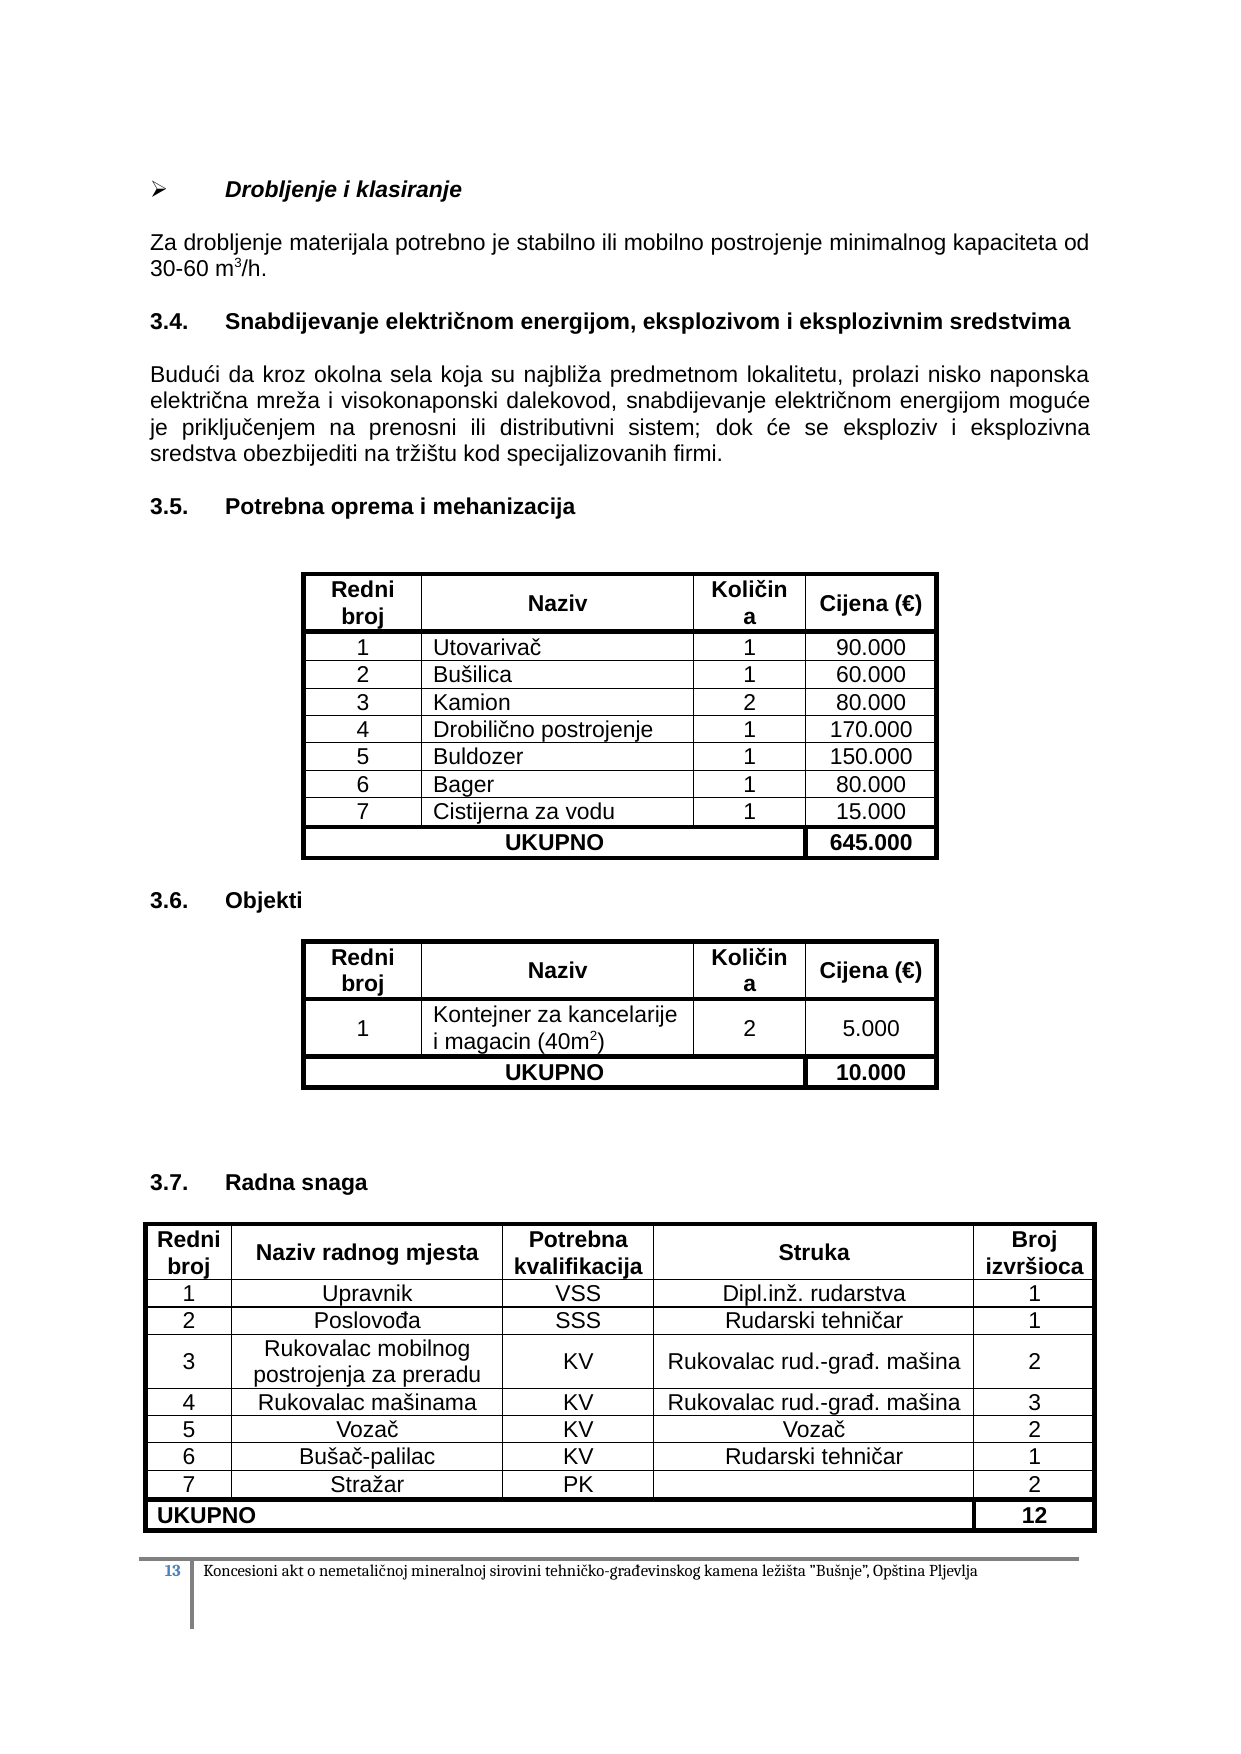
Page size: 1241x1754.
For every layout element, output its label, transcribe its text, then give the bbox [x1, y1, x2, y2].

table_cell Poslovođa [232, 1308, 502, 1334]
table_cell 5 [148, 1416, 231, 1442]
table_cell 1 [974, 1308, 1092, 1334]
table_cell 1 [306, 634, 421, 660]
table_cell 60.000 [806, 661, 934, 687]
table_cell 4 [148, 1389, 231, 1415]
table_cell SSS [503, 1308, 653, 1334]
table_cell Vozač [232, 1416, 502, 1442]
table_header Redni broj [306, 944, 421, 997]
table_cell UKUPNO [306, 1059, 803, 1085]
table_cell 2 [694, 1001, 805, 1054]
table_cell 2 [694, 689, 805, 715]
table_cell 4 [306, 716, 421, 742]
table_cell Dipl.inž. rudarstva [654, 1280, 973, 1306]
text Za drobljenje materijala potrebno je stabilno ili mobilno postrojenje minimalnog kapaciteta od 30-60 m3/h. [150, 229, 1090, 282]
table_cell 1 [974, 1280, 1092, 1306]
table_header Struka [654, 1226, 973, 1279]
table_cell 645.000 [808, 829, 934, 856]
table_cell 1 [694, 771, 805, 797]
table_cell 150.000 [806, 743, 934, 770]
table_cell 2 [974, 1471, 1092, 1497]
table_cell KV [503, 1389, 653, 1415]
table_cell 3 [148, 1335, 231, 1387]
table_cell 1 [974, 1443, 1092, 1470]
table_cell UKUPNO [148, 1502, 972, 1528]
subtitle Snabdijevanje električnom energijom, eksplozivom i eksplozivnim sredstvima [150, 308, 1090, 334]
text Budući da kroz okolna sela koja su najbliža predmetnom lokalitetu, prolazi nisko naponska električna mreža i visokonaponski dalekovod, snabdijevanje električnom energijom moguće je priključenjem na prenosni ili distributivni sistem; dok će se eksploziv i eksplozivna sredstva obezbijediti na tržištu kod specijalizovanih firmi. [150, 361, 1090, 466]
table_cell 5.000 [806, 1001, 934, 1054]
table_cell 1 [148, 1280, 231, 1306]
table_cell 2 [974, 1335, 1092, 1387]
table_header Naziv radnog mjesta [232, 1226, 502, 1279]
table_cell Rukovalac rud.-građ. mašina [654, 1389, 973, 1415]
table_cell 2 [306, 661, 421, 687]
table_cell Drobilično postrojenje [422, 716, 693, 742]
table_cell 1 [694, 716, 805, 742]
table_cell [654, 1471, 973, 1497]
table_cell 15.000 [806, 798, 934, 824]
table_cell 3 [306, 689, 421, 715]
table_header Cijena (€) [806, 576, 934, 629]
table_cell Bager [422, 771, 693, 797]
table_cell Buldozer [422, 743, 693, 770]
table_cell 7 [148, 1471, 231, 1497]
table_cell 90.000 [806, 634, 934, 660]
subtitle Objekti [150, 887, 1090, 913]
table_header Potrebna kvalifikacija [503, 1226, 653, 1279]
table_cell KV [503, 1416, 653, 1442]
table_header Količina [694, 576, 805, 629]
table_cell Rukovalac rud.-građ. mašina [654, 1335, 973, 1387]
table_header Redni broj [306, 576, 421, 629]
table_cell UKUPNO [306, 829, 803, 856]
table_cell 5 [306, 743, 421, 770]
table_cell Rudarski tehničar [654, 1308, 973, 1334]
table_cell 1 [694, 634, 805, 660]
list Drobljenje i klasiranje [150, 176, 1090, 203]
table_cell KV [503, 1443, 653, 1470]
subtitle Radna snaga [150, 1169, 1090, 1195]
table_header Naziv [422, 944, 693, 997]
table_cell Rudarski tehničar [654, 1443, 973, 1470]
table_cell 10.000 [808, 1059, 934, 1085]
table_cell 1 [694, 661, 805, 687]
table_cell 1 [694, 743, 805, 770]
table_cell 80.000 [806, 689, 934, 715]
table_cell KV [503, 1335, 653, 1387]
table_cell Kontejner za kancelarije i magacin (40m2) [422, 1001, 693, 1054]
table_cell Upravnik [232, 1280, 502, 1306]
table_cell 1 [694, 798, 805, 824]
table_cell Bušilica [422, 661, 693, 687]
table_cell 7 [306, 798, 421, 824]
subtitle Potrebna oprema i mehanizacija [150, 493, 1090, 519]
table_cell 170.000 [806, 716, 934, 742]
table_cell Bušač-palilac [232, 1443, 502, 1470]
table_cell 6 [148, 1443, 231, 1470]
table_cell VSS [503, 1280, 653, 1306]
table_cell Vozač [654, 1416, 973, 1442]
table_cell 3 [974, 1389, 1092, 1415]
table_cell Cistijerna za vodu [422, 798, 693, 824]
table_header Broj izvršioca [974, 1226, 1092, 1279]
table_cell 1 [306, 1001, 421, 1054]
table_cell Kamion [422, 689, 693, 715]
table_cell Utovarivač [422, 634, 693, 660]
table_cell 80.000 [806, 771, 934, 797]
table_cell Rukovalac mobilnog postrojenja za preradu [232, 1335, 502, 1387]
table_header Redni broj [148, 1226, 231, 1279]
table_header Cijena (€) [806, 944, 934, 997]
table_cell Rukovalac mašinama [232, 1389, 502, 1415]
table_cell 2 [974, 1416, 1092, 1442]
table_header Količina [694, 944, 805, 997]
table_cell 2 [148, 1308, 231, 1334]
table_cell PK [503, 1471, 653, 1497]
table_cell Stražar [232, 1471, 502, 1497]
table_cell 6 [306, 771, 421, 797]
table_cell 12 [976, 1502, 1092, 1528]
table_header Naziv [422, 576, 693, 629]
